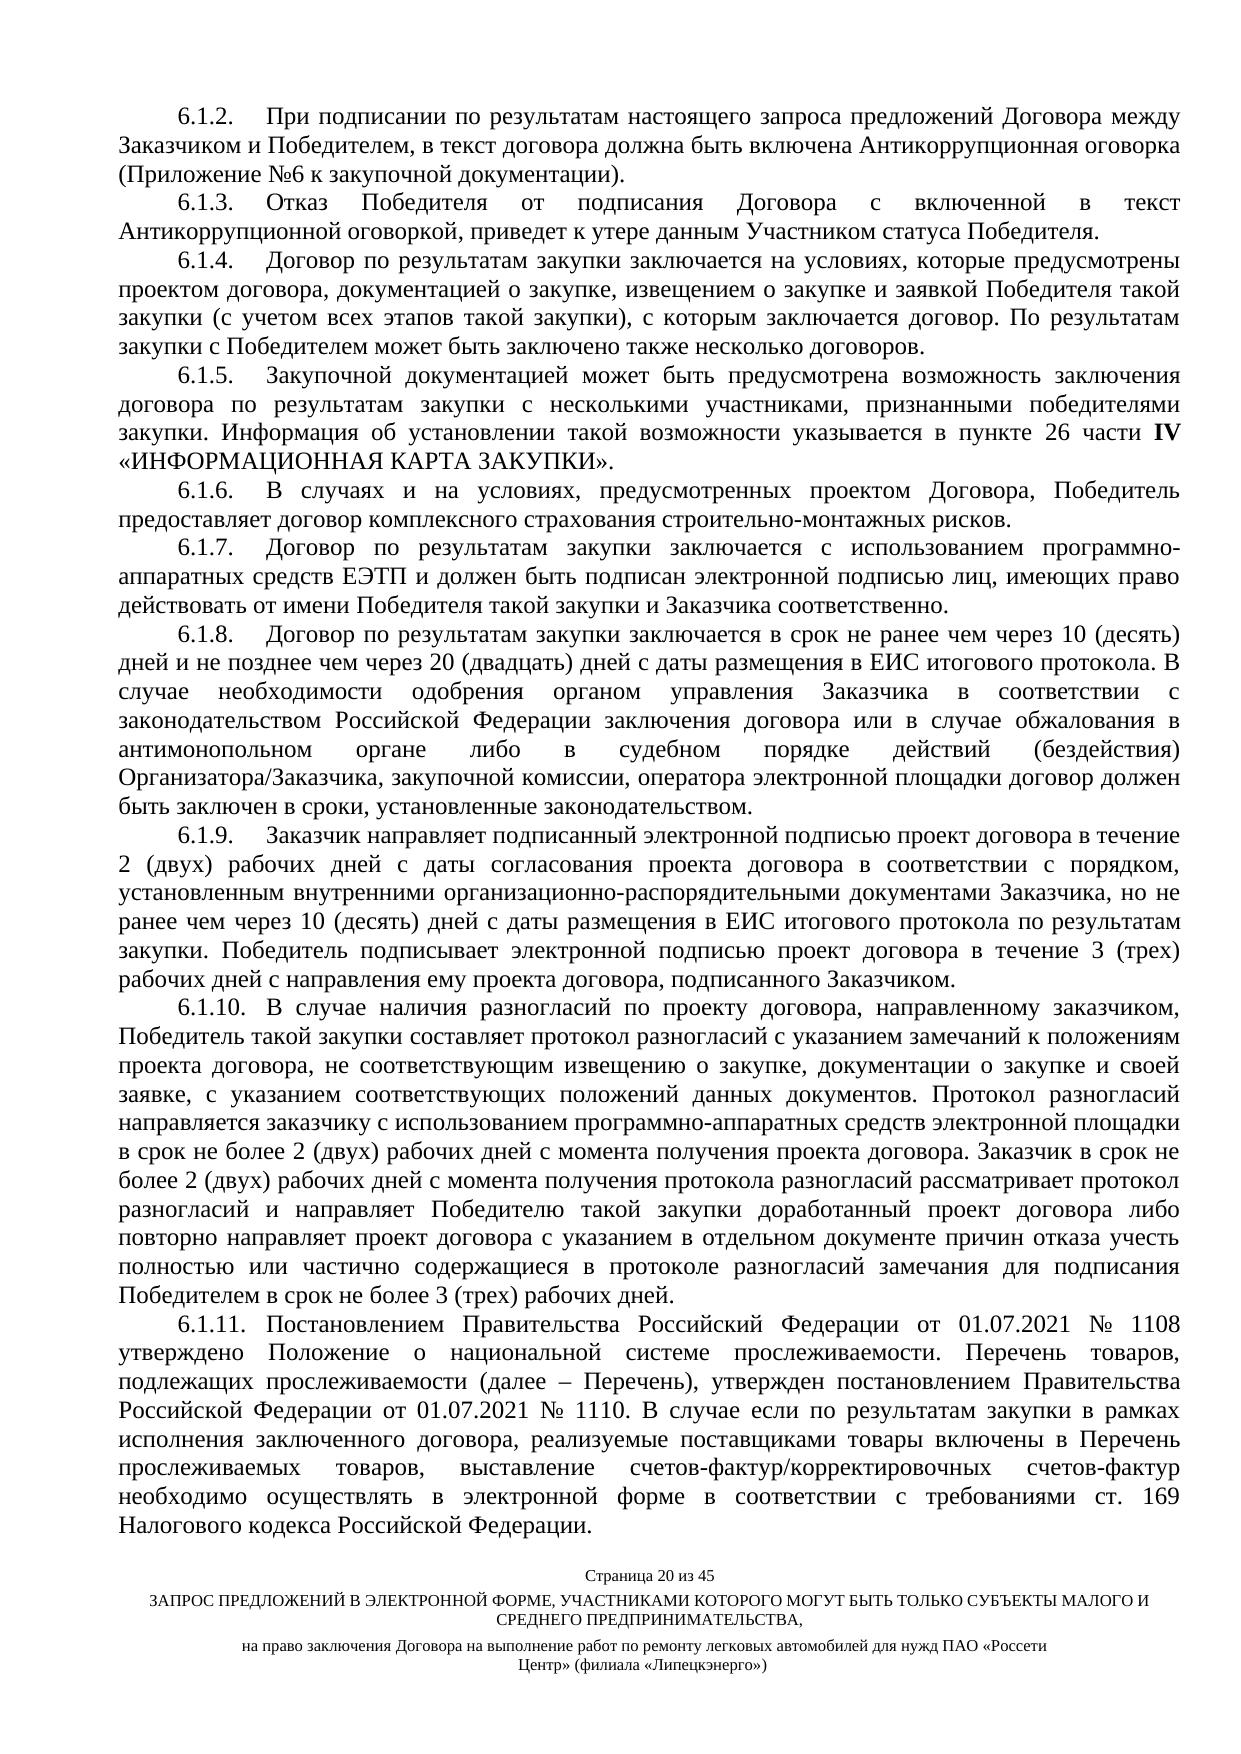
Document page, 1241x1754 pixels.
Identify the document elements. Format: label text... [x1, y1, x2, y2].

subtitle Отказ Победителя от подписания Договора с включенной в текст Антикоррупционной оговоркой, приведет к утере данным Участником статуса Победителя. [118, 187, 1181, 245]
subtitle Закупочной документацией может быть предусмотрена возможность заключения договора по результатам закупки с несколькими участниками, признанными победителями закупки. Информация об установлении такой возможности указывается в пункте 26 части IV «ИНФОРМАЦИОННАЯ КАРТА ЗАКУПКИ». [118, 360, 1181, 475]
subtitle При подписании по результатам настоящего запроса предложений Договора между Заказчиком и Победителем, в текст договора должна быть включена Антикоррупционная оговорка (Приложение №6 к закупочной документации). [118, 101, 1181, 187]
subtitle Договор по результатам закупки заключается с использованием программно-аппаратных средств ЕЭТП и должен быть подписан электронной подписью лиц, имеющих право действовать от имени Победителя такой закупки и Заказчика соответственно. [118, 532, 1181, 619]
subtitle Заказчик направляет подписанный электронной подписью проект договора в течение 2 (двух) рабочих дней с даты согласования проекта договора в соответствии с порядком, установленным внутренними организационно-распорядительными документами Заказчика, но не ранее чем через 10 (десять) дней с даты размещения в ЕИС итогового протокола по результатам закупки. Победитель подписывает электронной подписью проект договора в течение 3 (трех) рабочих дней с направления ему проекта договора, подписанного Заказчиком. [118, 820, 1181, 992]
subtitle В случае наличия разногласий по проекту договора, направленному заказчиком, Победитель такой закупки составляет протокол разногласий с указанием замечаний к положениям проекта договора, не соответствующим извещению о закупке, документации о закупке и своей заявке, с указанием соответствующих положений данных документов. Протокол разногласий направляется заказчику с использованием программно-аппаратных средств электронной площадки в срок не более 2 (двух) рабочих дней с момента получения проекта договора. Заказчик в срок не более 2 (двух) рабочих дней с момента получения протокола разногласий рассматривает протокол разногласий и направляет Победителю такой закупки доработанный проект договора либо повторно направляет проект договора с указанием в отдельном документе причин отказа учесть полностью или частично содержащиеся в протоколе разногласий замечания для подписания Победителем в срок не более 3 (трех) рабочих дней. [118, 992, 1181, 1309]
subtitle В случаях и на условиях, предусмотренных проектом Договора, Победитель предоставляет договор комплексного страхования строительно-монтажных рисков. [118, 475, 1181, 532]
subtitle Договор по результатам закупки заключается на условиях, которые предусмотрены проектом договора, документацией о закупке, извещением о закупке и заявкой Победителя такой закупки (с учетом всех этапов такой закупки), с которым заключается договор. По результатам закупки с Победителем может быть заключено также несколько договоров. [118, 245, 1181, 360]
subtitle Договор по результатам закупки заключается в срок не ранее чем через 10 (десять) дней и не позднее чем через 20 (двадцать) дней с даты размещения в ЕИС итогового протокола. В случае необходимости одобрения органом управления Заказчика в соответствии с законодательством Российской Федерации заключения договора или в случае обжалования в антимонопольном органе либо в судебном порядке действий (бездействия) Организатора/Заказчика, закупочной комиссии, оператора электронной площадки договор должен быть заключен в сроки, установленные законодательством. [118, 619, 1181, 820]
subtitle Постановлением Правительства Российский Федерации от 01.07.2021 № 1108 утверждено Положение о национальной системе прослеживаемости. Перечень товаров, подлежащих прослеживаемости (далее – Перечень), утвержден постановлением Правительства Российской Федерации от 01.07.2021 № 1110. В случае если по результатам закупки в рамках исполнения заключенного договора, реализуемые поставщиками товары включены в Перечень прослеживаемых товаров, выставление счетов-фактур/корректировочных счетов-фактур необходимо осуществлять в электронной форме в соответствии с требованиями ст. 169 Налогового кодекса Российской Федерации. [118, 1309, 1181, 1539]
